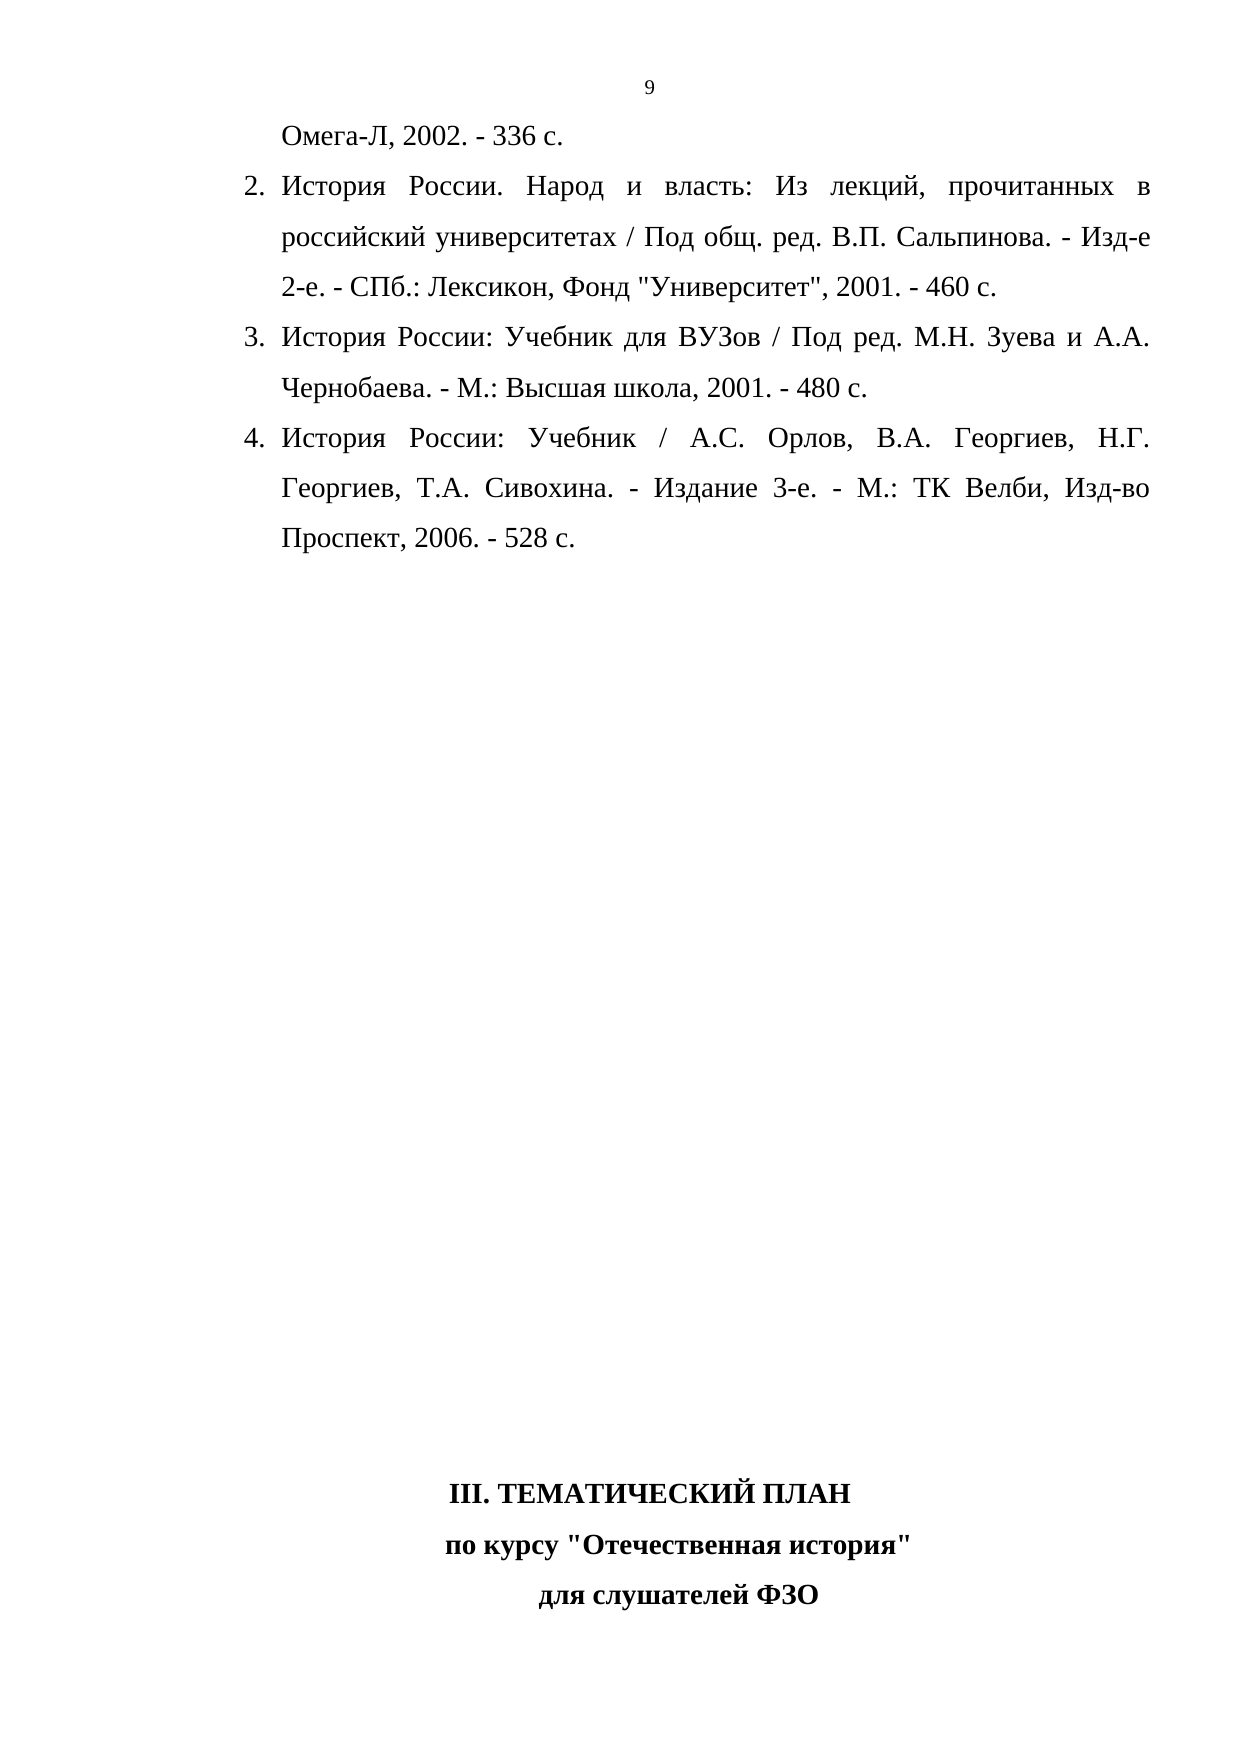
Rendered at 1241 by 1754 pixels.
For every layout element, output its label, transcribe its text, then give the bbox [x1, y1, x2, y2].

text для слушателей ФЗО [148, 1577, 1152, 1611]
list История России. Народ и власть: Из лекций, прочитанных в российский университетах / Под общ. ред. В.П. Сальпинова. - Изд-е 2-е. - СПб.: Лексикон, Фонд "Университет", 2001. - 460 с. [243, 168, 1152, 303]
text по курсу "Отечественная история" [148, 1527, 1152, 1560]
list История России: Учебник для ВУЗов / Под ред. М.Н. Зуева и А.А. Чернобаева. - М.: Высшая школа, 2001. - 480 с. [243, 319, 1152, 403]
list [243, 118, 1152, 152]
text III. ТЕМАТИЧЕСКИЙ ПЛАН [148, 1477, 1152, 1510]
list История России: Учебник / А.С. Орлов, В.А. Георгиев, Н.Г. Георгиев, Т.А. Сивохина. - Издание 3-е. - М.: ТК Велби, Изд-во Проспект, 2006. - 528 с. [243, 420, 1152, 554]
